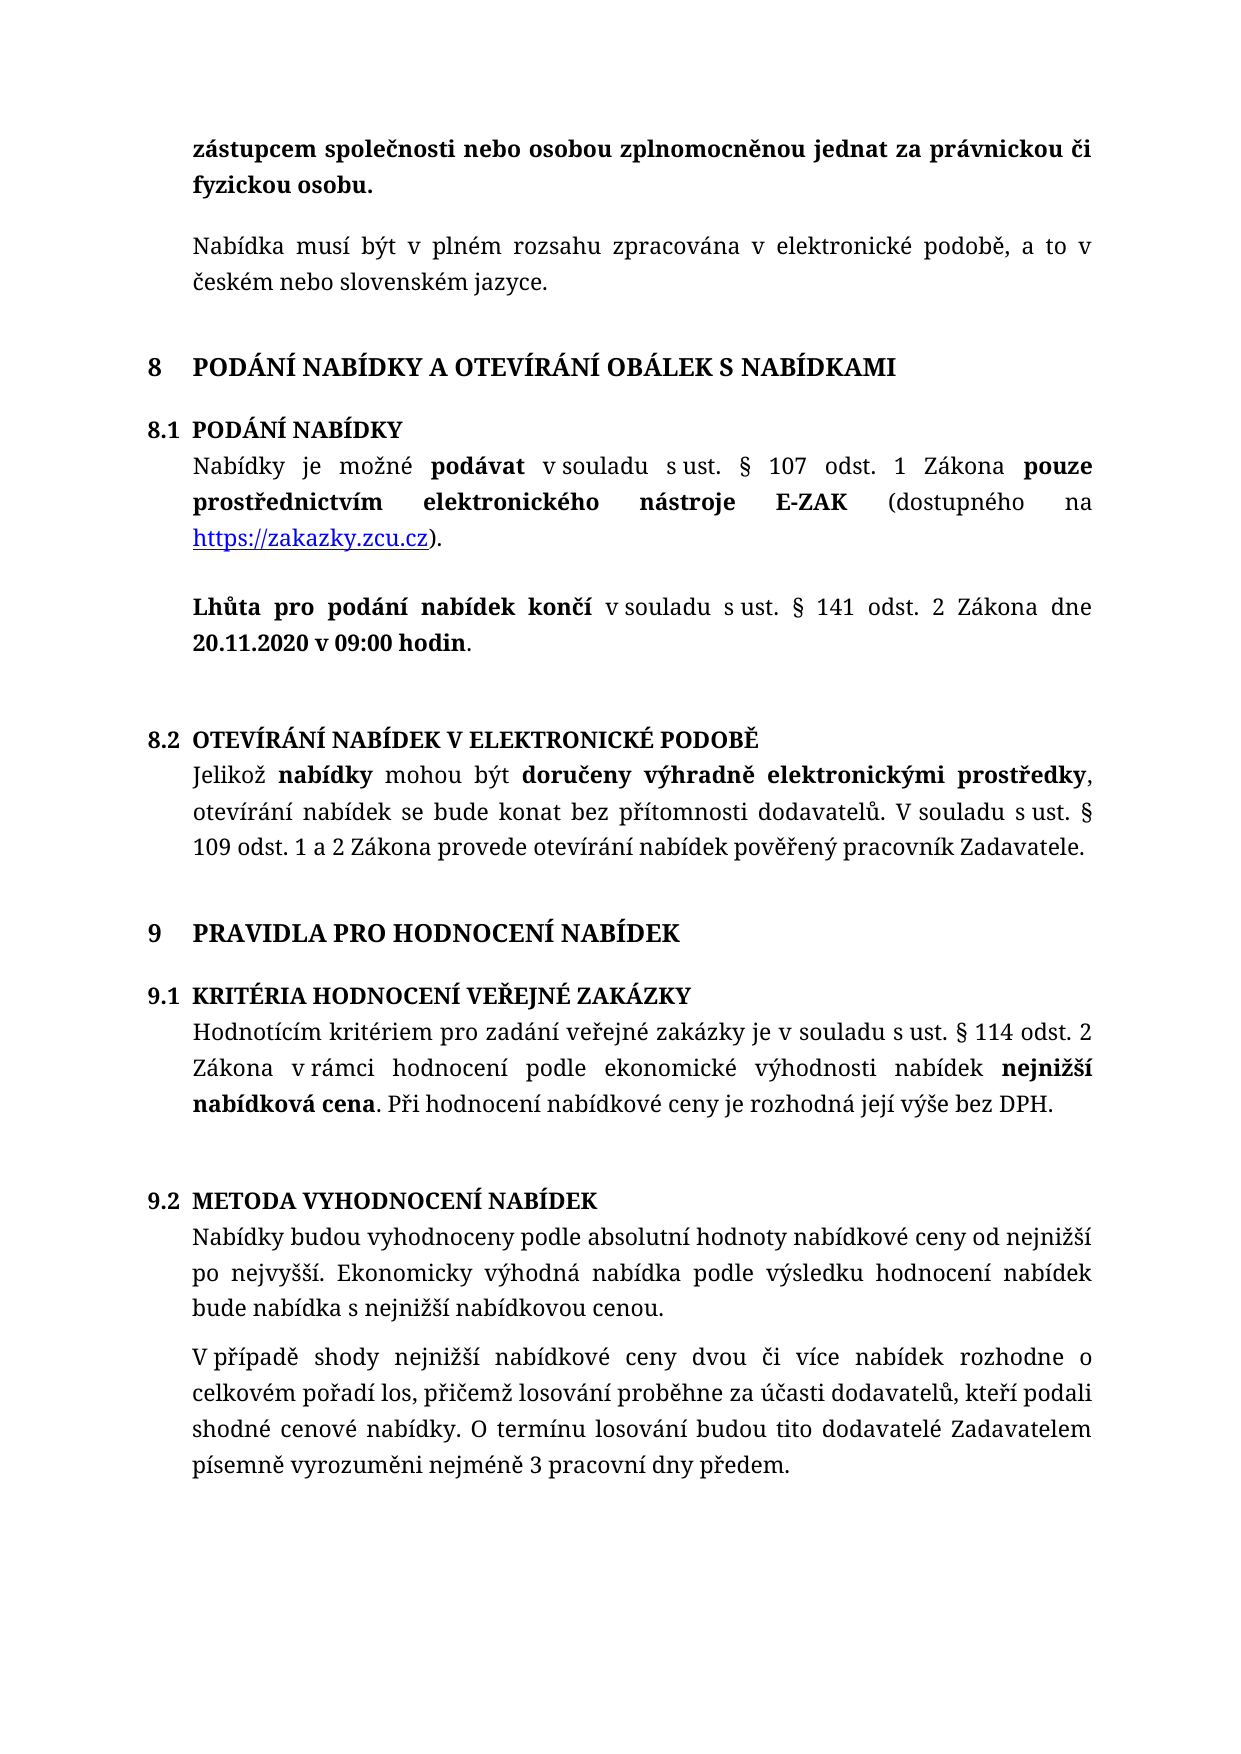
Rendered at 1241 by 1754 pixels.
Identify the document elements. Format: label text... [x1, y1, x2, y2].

text Nabídky je možné podávat v souladu s ust. § 107 odst. 1 Zákona pouze prostřednictvím elektronického nástroje E-ZAK (dostupného na https://zakazky.zcu.cz). [193, 450, 1093, 553]
subtitle PODÁNÍ NABÍDKY A OTEVÍRÁNÍ OBÁLEK S NABÍDKAMI [148, 350, 1093, 384]
text Nabídky budou vyhodnoceny podle absolutní hodnoty nabídkové ceny od nejnižší po nejvyšší. Ekonomicky výhodná nabídka podle výsledku hodnocení nabídek bude nabídka s nejnižší nabídkovou cenou. [192, 1221, 1093, 1324]
subtitle OTEVÍRÁNÍ NABÍDEK V ELEKTRONICKÉ PODOBĚ [148, 723, 1093, 755]
text V případě shody nejnižší nabídkové ceny dvou či více nabídek rozhodne o celkovém pořadí los, přičemž losování proběhne za účasti dodavatelů, kteří podali shodné cenové nabídky. O termínu losování budou tito dodavatelé Zadavatelem písemně vyrozuměni nejméně 3 pracovní dny předem. [192, 1341, 1093, 1480]
text Lhůta pro podání nabídek končí v souladu s ust. § 141 odst. 2 Zákona dne 20.11.2020 v 09:00 hodin. [193, 591, 1093, 658]
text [193, 133, 1093, 200]
text Nabídka musí být v plném rozsahu zpracována v elektronické podobě, a to v českém nebo slovenském jazyce. [192, 230, 1093, 297]
subtitle PRAVIDLA PRO HODNOCENÍ NABÍDEK [148, 916, 1093, 950]
subtitle KRITÉRIA HODNOCENÍ VEŘEJNÉ ZAKÁZKY [147, 980, 1093, 1011]
text Hodnotícím kritériem pro zadání veřejné zakázky je v souladu s ust. § 114 odst. 2 Zákona v rámci hodnocení podle ekonomické výhodnosti nabídek nejnižší nabídková cena. Při hodnocení nabídkové ceny je rozhodná její výše bez DPH. [193, 1016, 1093, 1119]
subtitle METODA VYHODNOCENÍ NABÍDEK [147, 1184, 1093, 1216]
subtitle PODÁNÍ NABÍDKY [147, 414, 1093, 446]
text Jelikož nabídky mohou být doručeny výhradně elektronickými prostředky, otevírání nabídek se bude konat bez přítomnosti dodavatelů. V souladu s ust. § 109 odst. 1 a 2 Zákona provede otevírání nabídek pověřený pracovník Zadavatele. [193, 759, 1093, 863]
